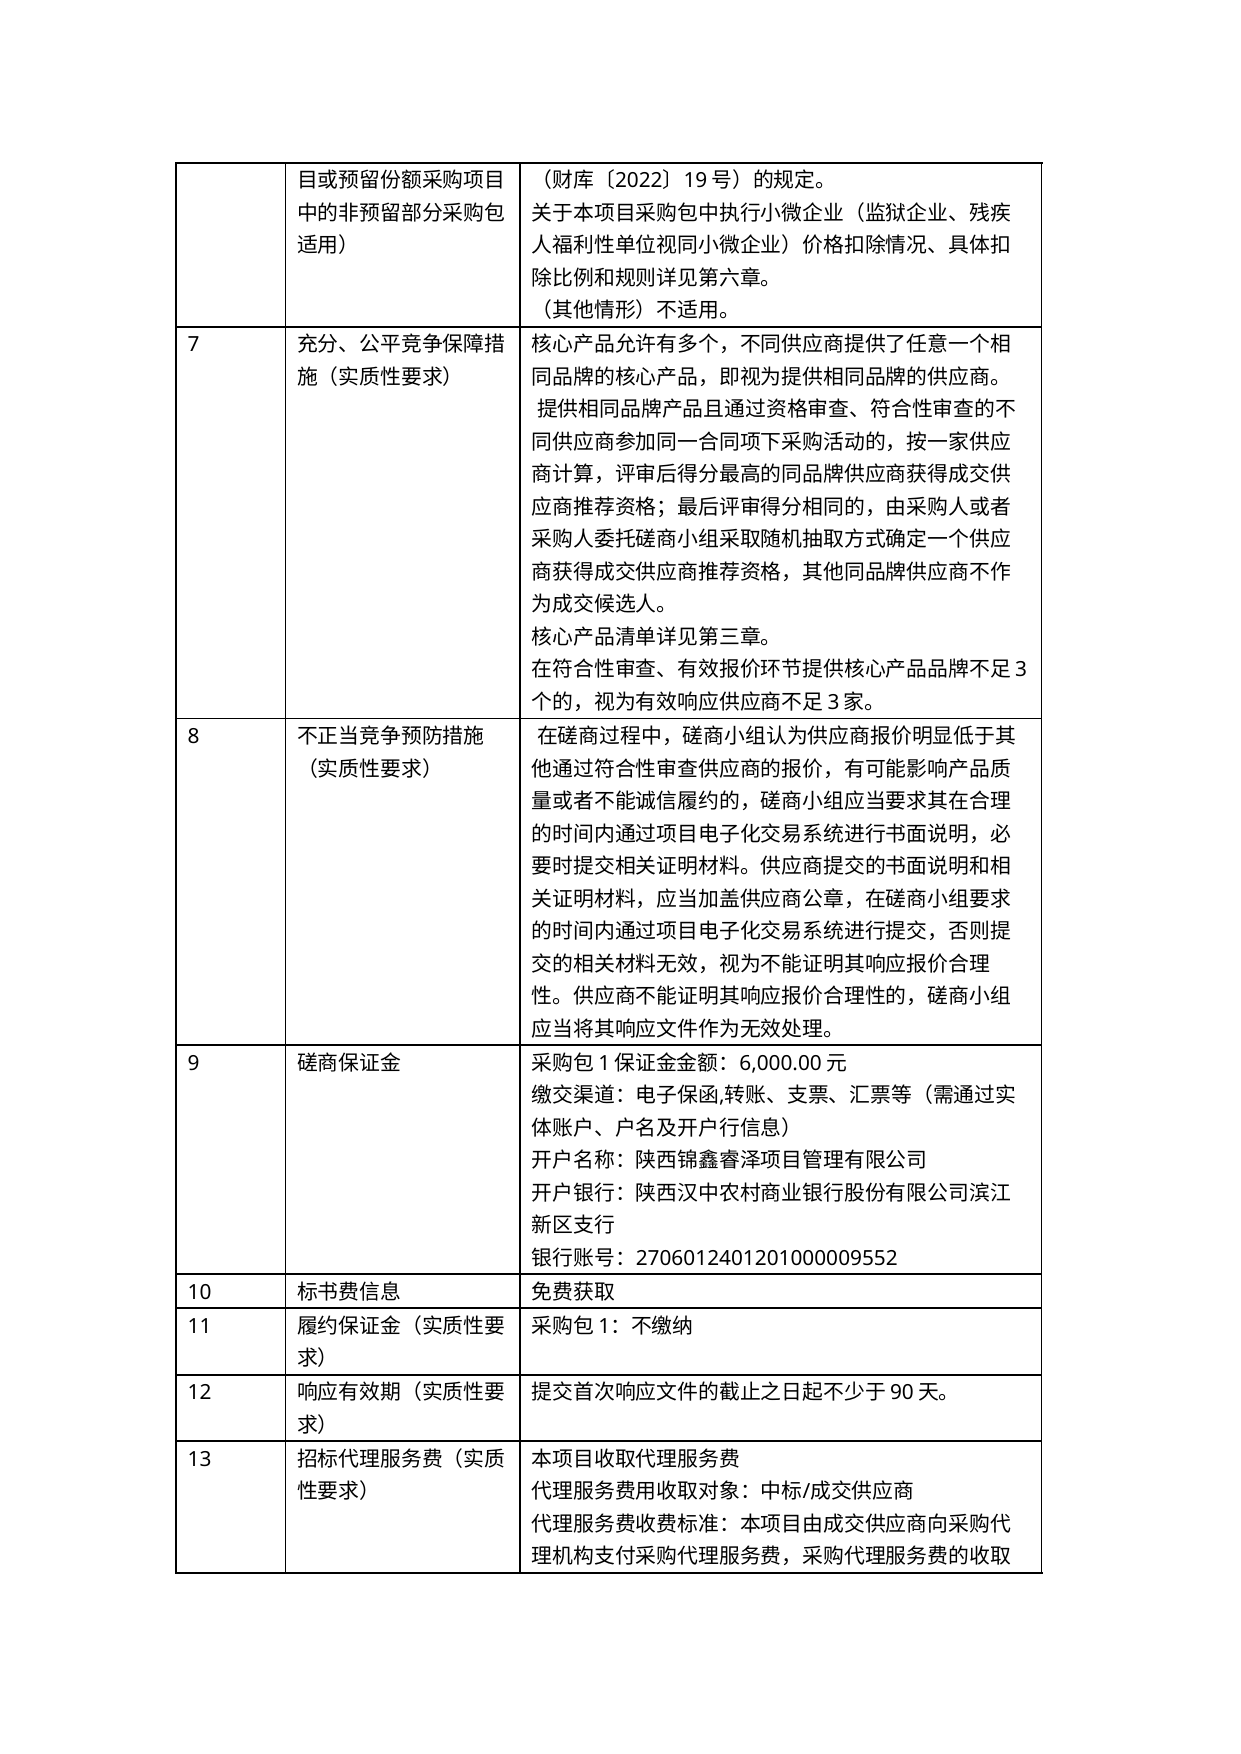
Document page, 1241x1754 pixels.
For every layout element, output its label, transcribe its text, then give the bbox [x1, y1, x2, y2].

table_cell 10 [177, 1275, 285, 1307]
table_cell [521, 164, 1041, 326]
table_cell 招标代理服务费（实质性要求） [286, 1442, 519, 1572]
table_cell 免费获取 [521, 1275, 1041, 1307]
table_cell 在磋商过程中，磋商小组认为供应商报价明显低于其他通过符合性审查供应商的报价，有可能影响产品质量或者不能诚信履约的，磋商小组应当要求其在合理的时间内通过项目电子化交易系统进行书面说明，必要时提交相关证明材料。供应商提交的书面说明和相关证明材料，应当加盖供应商公章，在磋商小组要求的时间内通过项目电子化交易系统进行提交，否则提交的相关材料无效，视为不能证明其响应报价合理性。供应商不能证明其响应报价合理性的，磋商小组应当将其响应文件作为无效处理。 [521, 719, 1041, 1044]
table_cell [521, 1442, 1041, 1572]
table_cell 采购包1保证金金额：6,000.00元 缴交渠道：电子保函,转账、支票、汇票等（需通过实体账户、户名及开户行信息） 开户名称：陕西锦鑫睿泽项目管理有限公司 开户银行：陕西汉中农村商业银行股份有限公司滨江新区支行 银行账号：2706012401201000009552 [521, 1046, 1041, 1273]
table_cell 核心产品允许有多个，不同供应商提供了任意一个相同品牌的核心产品，即视为提供相同品牌的供应商。 提供相同品牌产品且通过资格审查、符合性审查的不同供应商参加同一合同项下采购活动的，按一家供应商计算，评审后得分最高的同品牌供应商获得成交供应商推荐资格；最后评审得分相同的，由采购人或者采购人委托磋商小组采取随机抽取方式确定一个供应商获得成交供应商推荐资格，其他同品牌供应商不作为成交候选人。 核心产品清单详见第三章。 在符合性审查、有效报价环节提供核心产品品牌不足3个的，视为有效响应供应商不足3家。 [521, 328, 1041, 718]
table_cell 8 [177, 719, 285, 1044]
table_cell 12 [177, 1376, 285, 1440]
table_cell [286, 164, 519, 326]
table_cell 6 [177, 164, 285, 326]
table_cell 标书费信息 [286, 1275, 519, 1307]
table_cell 7 [177, 328, 285, 718]
table_cell 提交首次响应文件的截止之日起不少于90天。 [521, 1376, 1041, 1440]
table_cell 采购包1：不缴纳 [521, 1309, 1041, 1374]
table_cell 响应有效期（实质性要求） [286, 1376, 519, 1440]
table_cell 11 [177, 1309, 285, 1374]
table_cell 充分、公平竞争保障措施（实质性要求） [286, 328, 519, 718]
table_cell 不正当竞争预防措施（实质性要求） [286, 719, 519, 1044]
table_cell 9 [177, 1046, 285, 1273]
table_cell 履约保证金（实质性要求） [286, 1309, 519, 1374]
table_cell 磋商保证金 [286, 1046, 519, 1273]
table_cell 13 [177, 1442, 285, 1572]
